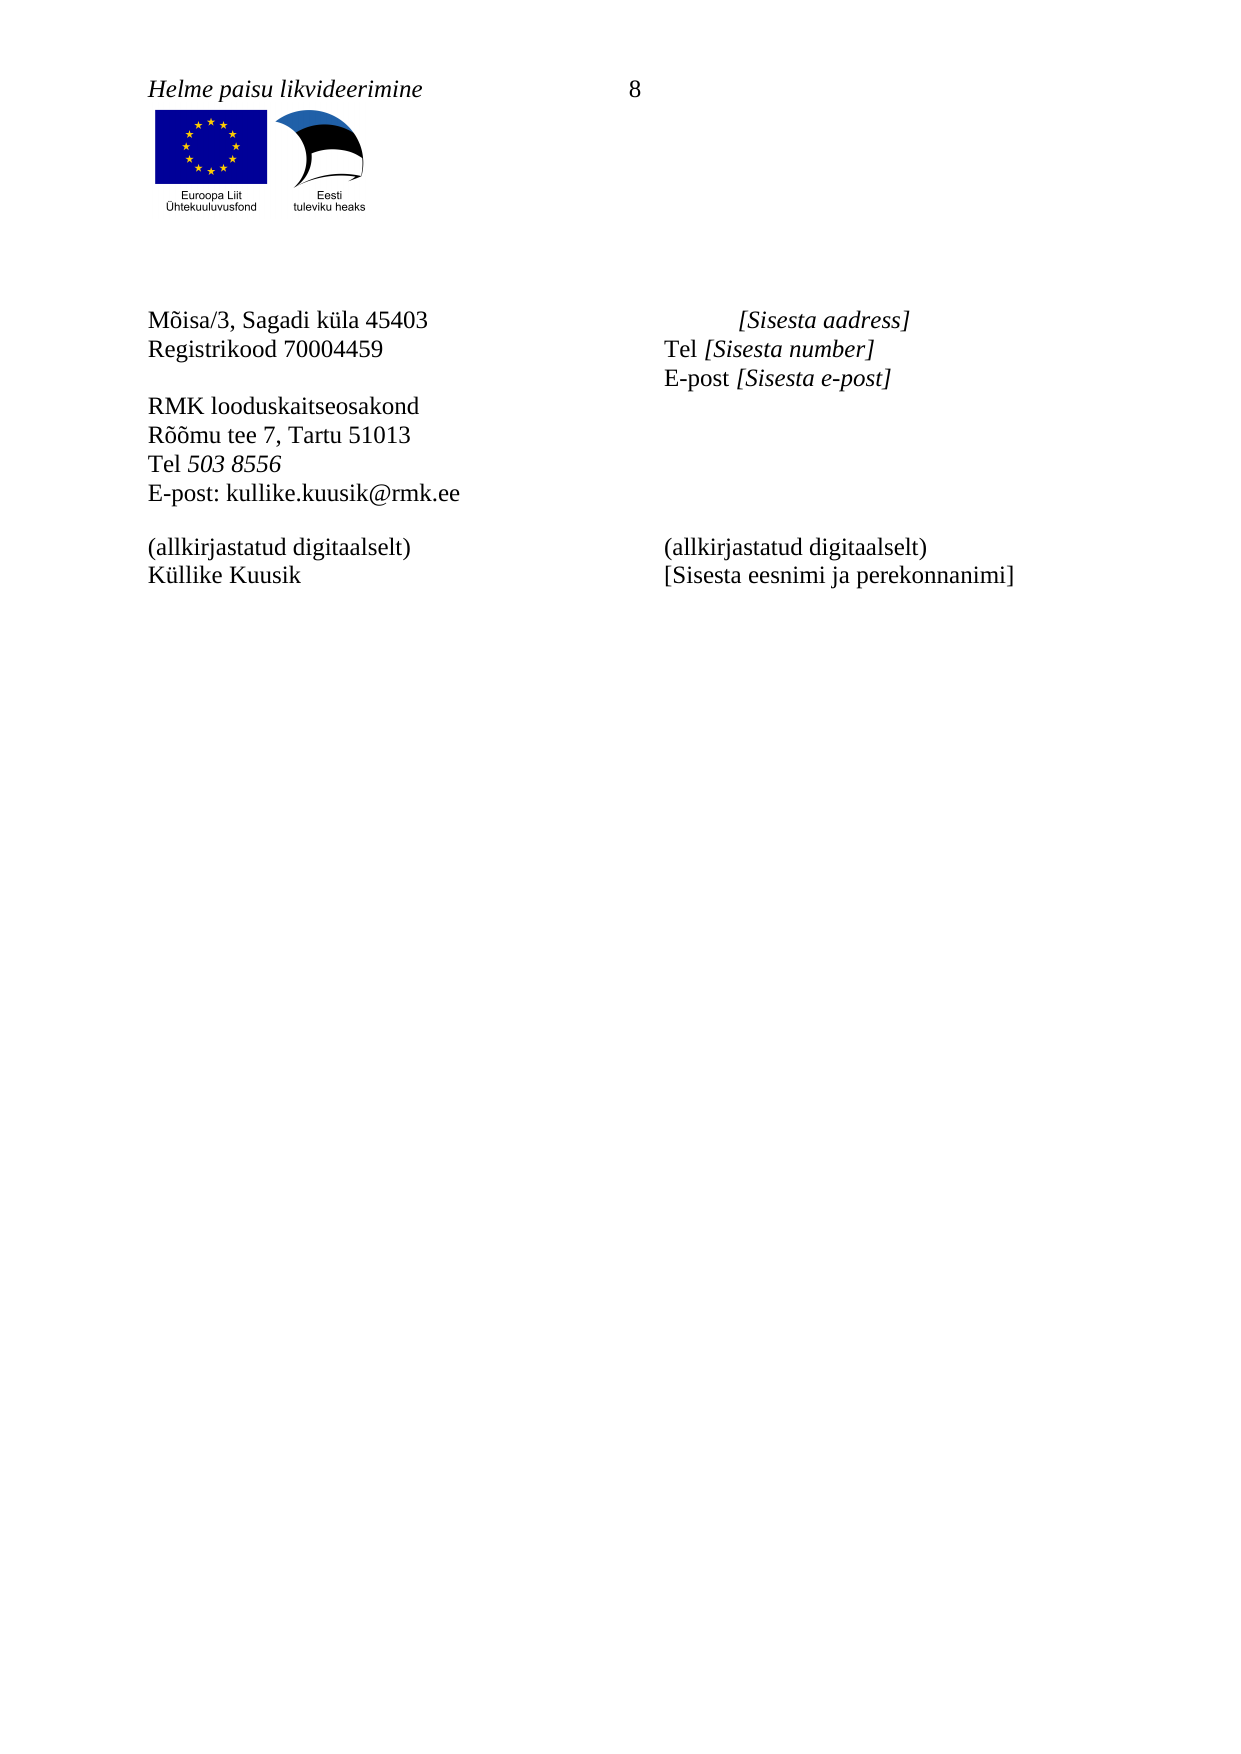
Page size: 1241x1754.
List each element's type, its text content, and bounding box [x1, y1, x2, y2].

text E-post: kullike.kuusik@rmk.ee [148, 478, 1122, 506]
text Rõõmu tee 7, Tartu 51013 [148, 420, 1122, 449]
text Registrikood 70004459 Tel [148, 334, 1122, 363]
text (allkirjastatud digitaalselt) (allkirjastatud digitaalselt) [148, 535, 1122, 560]
text E-post [148, 363, 1122, 391]
text Küllike Kuusik [148, 560, 1122, 589]
text Tel 503 8556 [148, 449, 1122, 478]
text RMK looduskaitseosakond [148, 391, 1122, 420]
picture [147, 102, 371, 219]
text Mõisa/3, Sagadi küla 45403 [148, 305, 1122, 334]
